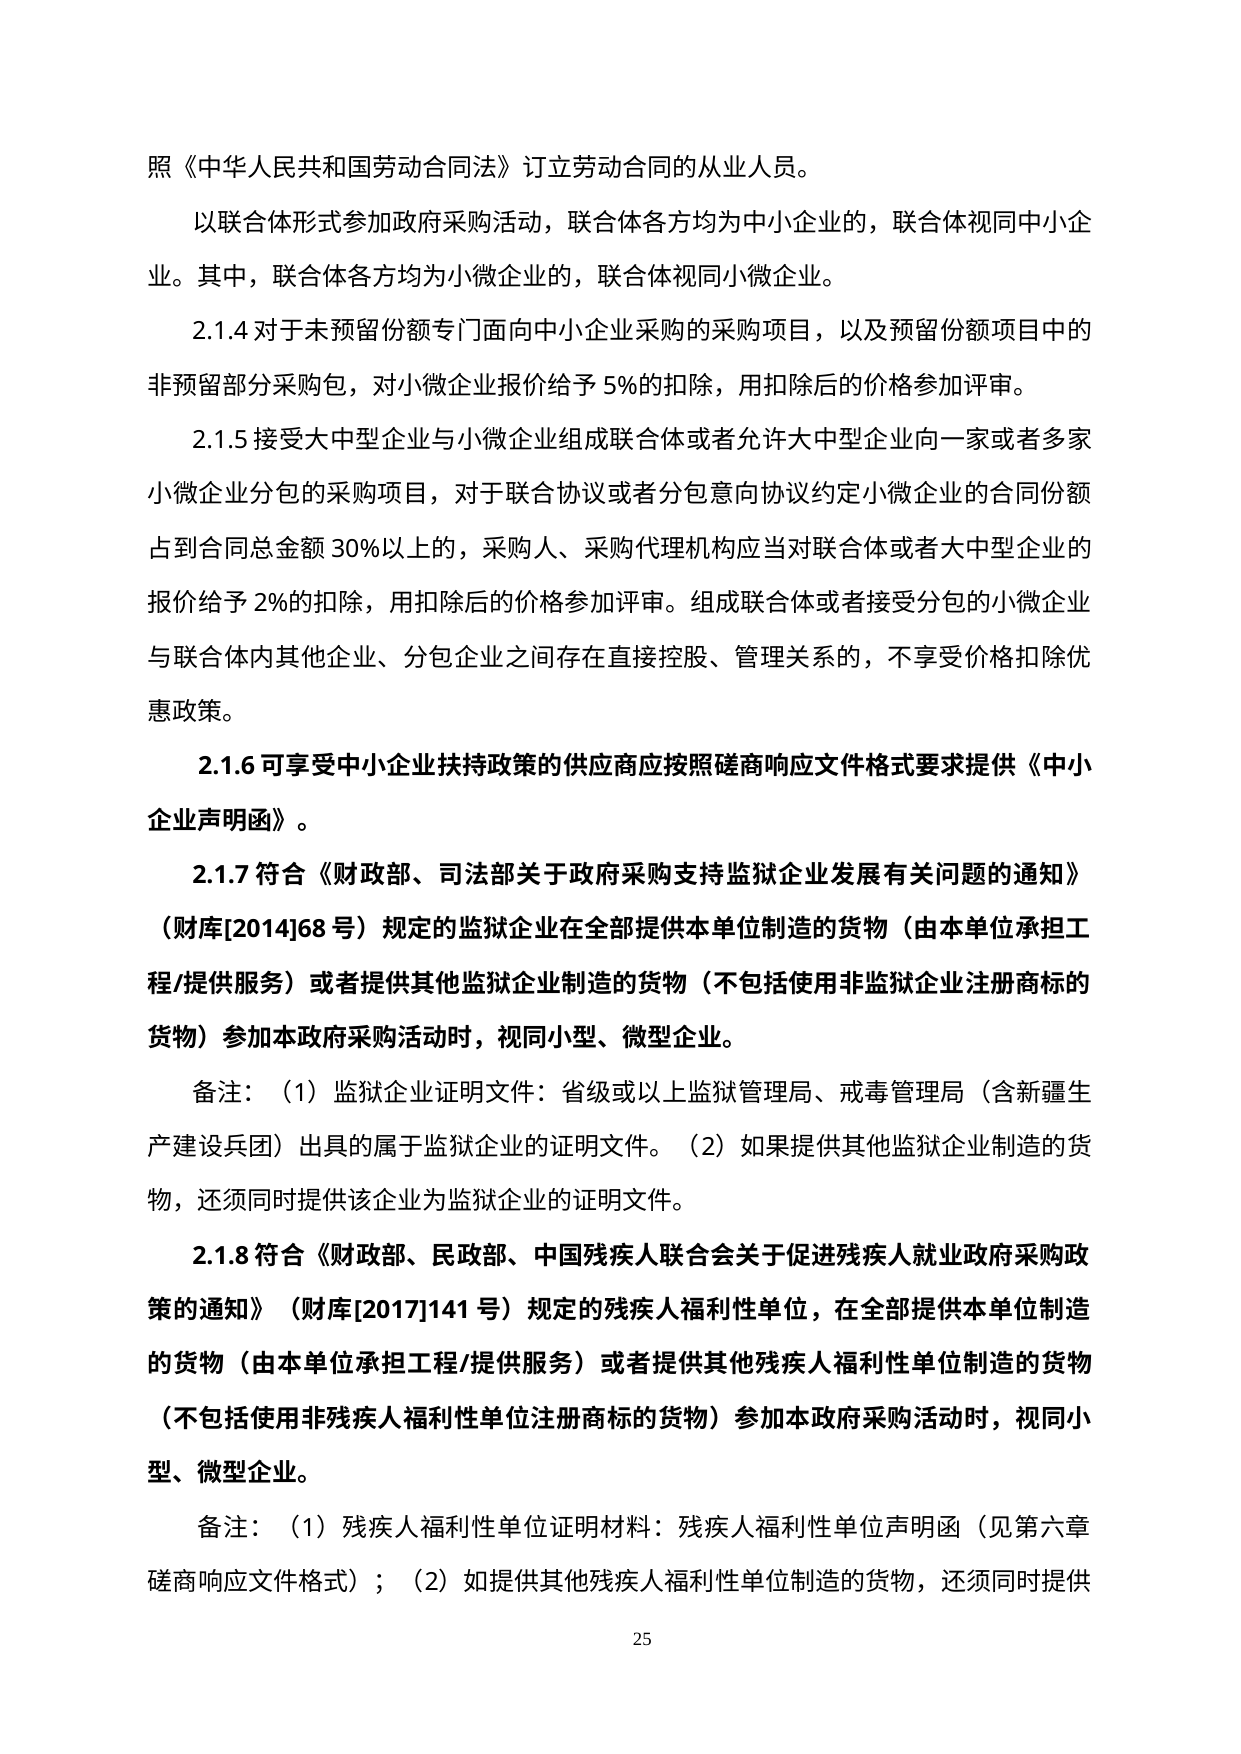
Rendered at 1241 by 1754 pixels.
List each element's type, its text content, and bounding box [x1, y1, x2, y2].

text 备注：（1）监狱企业证明文件：省级或以上监狱管理局、戒毒管理局（含新疆生产建设兵团）出具的属于监狱企业的证明文件。（2）如果提供其他监狱企业制造的货物，还须同时提供该企业为监狱企业的证明文件。 [148, 1072, 1092, 1217]
text 2.1.7符合《财政部、司法部关于政府采购支持监狱企业发展有关问题的通知》（财库[2014]68号）规定的监狱企业在全部提供本单位制造的货物（由本单位承担工程/提供服务）或者提供其他监狱企业制造的货物（不包括使用非监狱企业注册商标的货物）参加本政府采购活动时，视同小型、微型企业。 [148, 854, 1092, 1054]
text 以联合体形式参加政府采购活动，联合体各方均为中小企业的，联合体视同中小企业。其中，联合体各方均为小微企业的，联合体视同小微企业。 [148, 202, 1092, 293]
text 2.1.5接受大中型企业与小微企业组成联合体或者允许大中型企业向一家或者多家小微企业分包的采购项目，对于联合协议或者分包意向协议约定小微企业的合同份额占到合同总金额30%以上的，采购人、采购代理机构应当对联合体或者大中型企业的报价给予2%的扣除，用扣除后的价格参加评审。组成联合体或者接受分包的小微企业与联合体内其他企业、分包企业之间存在直接控股、管理关系的，不享受价格扣除优惠政策。 [148, 419, 1092, 728]
text 2.1.4对于未预留份额专门面向中小企业采购的采购项目，以及预留份额项目中的非预留部分采购包，对小微企业报价给予5%的扣除，用扣除后的价格参加评审。 [148, 311, 1092, 401]
text 2.1.8符合《财政部、民政部、中国残疾人联合会关于促进残疾人就业政府采购政策的通知》（财库[2017]141号）规定的残疾人福利性单位，在全部提供本单位制造的货物（由本单位承担工程/提供服务）或者提供其他残疾人福利性单位制造的货物（不包括使用非残疾人福利性单位注册商标的货物）参加本政府采购活动时，视同小型、微型企业。 [148, 1235, 1092, 1489]
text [148, 1507, 1092, 1598]
text 2.1.6可享受中小企业扶持政策的供应商应按照磋商响应文件格式要求提供《中小企业声明函》。 [148, 746, 1092, 836]
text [148, 148, 1092, 184]
